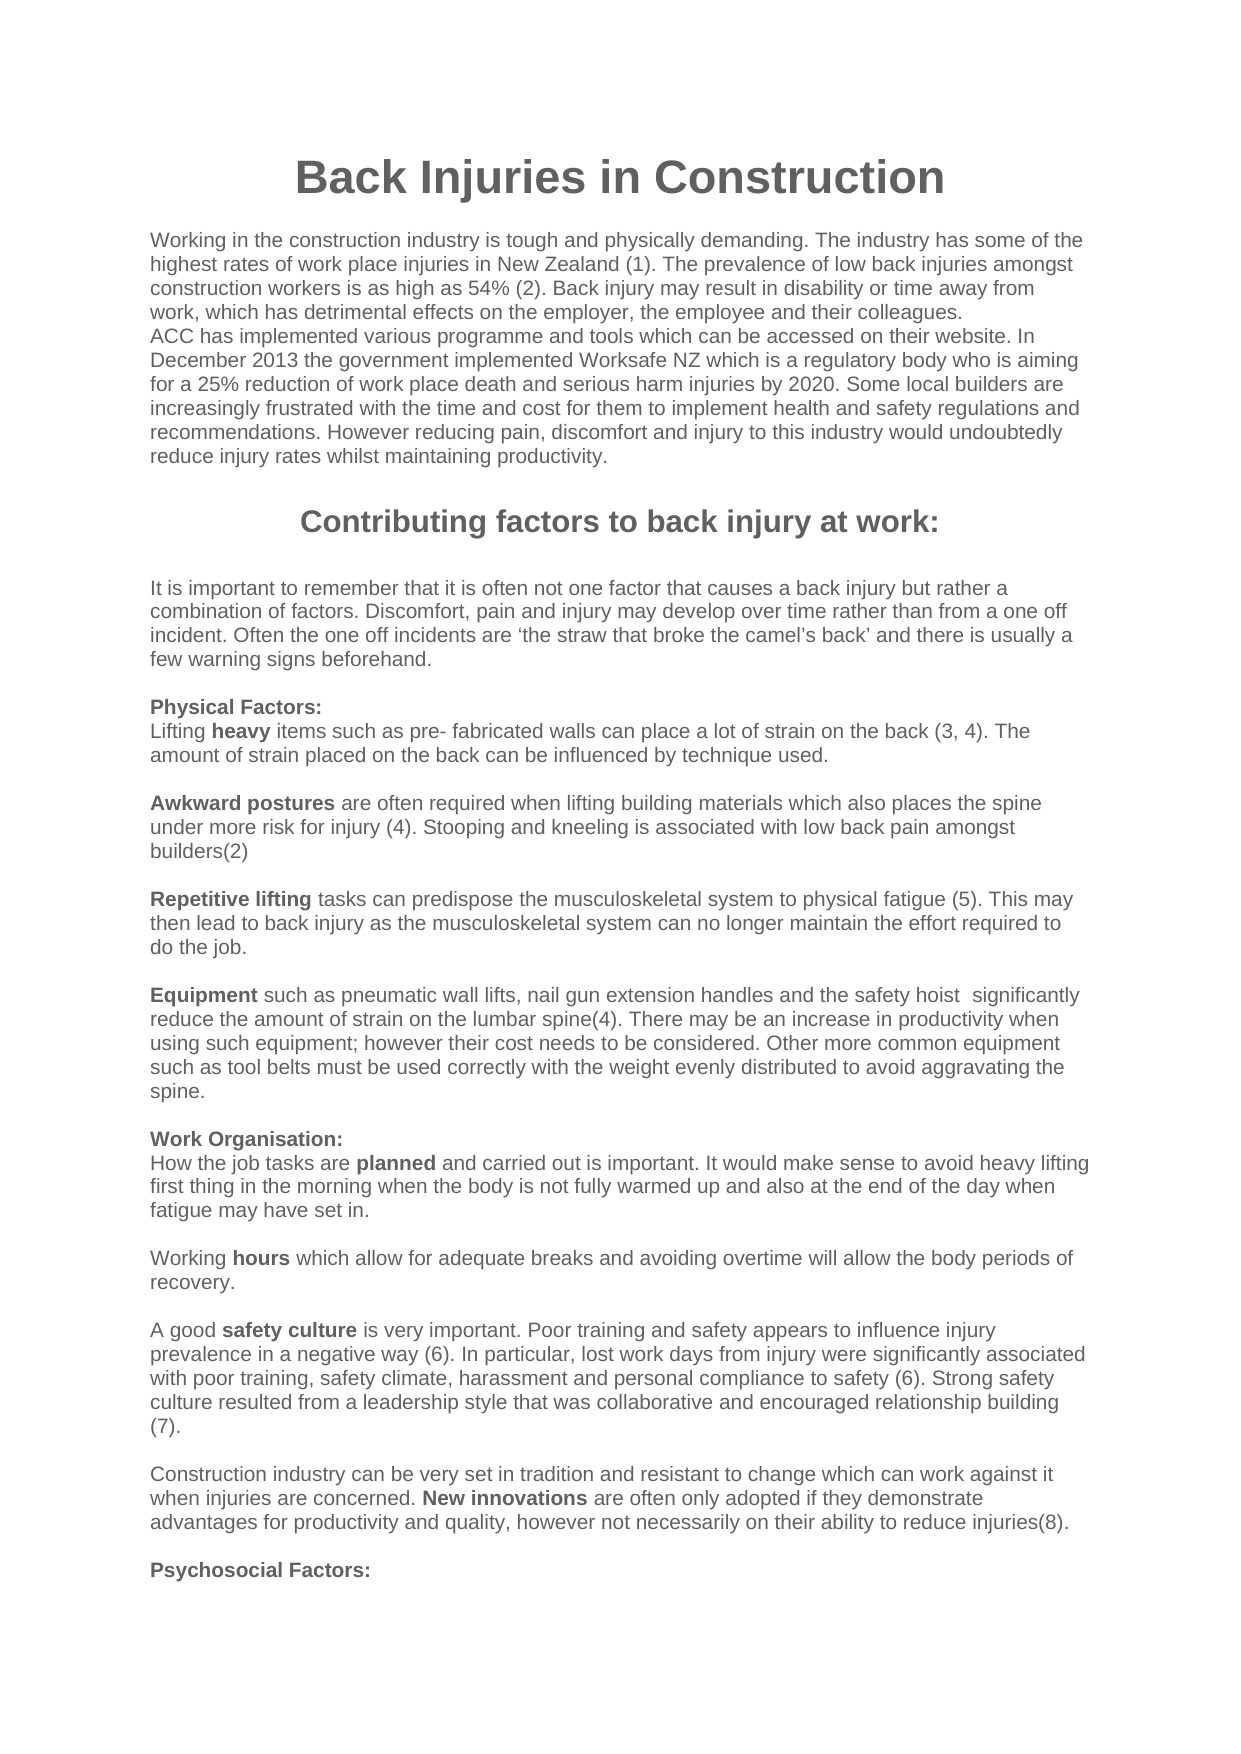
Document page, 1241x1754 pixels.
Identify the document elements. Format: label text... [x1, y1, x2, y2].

text Back Injuries in Construction [150, 150, 1090, 204]
text Repetitive lifting tasks can predispose the musculoskeletal system to physical fatigue (5). This may then lead to back injury as the musculoskeletal system can no longer maintain the effort required to do the job. [150, 887, 1090, 959]
text Lifting heavy items such as pre- fabricated walls can place a lot of strain on the back (3, 4). The amount of strain placed on the back can be influenced by technique used. [150, 719, 1090, 767]
text It is important to remember that it is often not one factor that causes a back injury but rather a combination of factors. Discomfort, pain and injury may develop over time rather than from a one off incident. Often the one off incidents are ‘the straw that broke the camel’s back’ and there is usually a few warning signs beforehand. [150, 575, 1090, 671]
text Working hours which allow for adequate breaks and avoiding overtime will allow the body periods of recovery. [150, 1246, 1090, 1294]
text Equipment such as pneumatic wall lifts, nail gun extension handles and the safety hoist significantly reduce the amount of strain on the lumbar spine(4). There may be an increase in productivity when using such equipment; however their cost needs to be considered. Other more common equipment such as tool belts must be used correctly with the weight evenly distributed to avoid aggravating the spine. [150, 983, 1090, 1102]
text Physical Factors: [150, 695, 1090, 719]
text Construction industry can be very set in tradition and resistant to change which can work against it when injuries are concerned. New innovations are often only adopted if they demonstrate advantages for productivity and quality, however not necessarily on their ability to reduce injuries(8). [150, 1462, 1090, 1534]
text Contributing factors to back injury at work: [150, 503, 1090, 539]
text Working in the construction industry is tough and physically demanding. The industry has some of the highest rates of work place injuries in New Zealand (1). The prevalence of low back injuries amongst construction workers is as high as 54% (2). Back injury may result in disability or time away from work, which has detrimental effects on the employer, the employee and their colleagues. [150, 228, 1090, 324]
text How the job tasks are planned and carried out is important. It would make sense to avoid heavy lifting first thing in the morning when the body is not fully warmed up and also at the end of the day when fatigue may have set in. [150, 1150, 1090, 1222]
text Awkward postures are often required when lifting building materials which also places the spine under more risk for injury (4). Stooping and kneeling is associated with low back pain amongst builders(2) [150, 791, 1090, 863]
text ACC has implemented various programme and tools which can be accessed on their website. In December 2013 the government implemented Worksafe NZ which is a regulatory body who is aiming for a 25% reduction of work place death and serious harm injuries by 2020. Some local builders are increasingly frustrated with the time and cost for them to implement health and safety regulations and recommendations. However reducing pain, discomfort and injury to this industry would undoubtedly reduce injury rates whilst maintaining productivity. [150, 324, 1090, 467]
text A good safety culture is very important. Poor training and safety appears to influence injury prevalence in a negative way (6). In particular, lost work days from injury were significantly associated with poor training, safety climate, harassment and personal compliance to safety (6). Strong safety culture resulted from a leadership style that was collaborative and encouraged relationship building (7). [150, 1318, 1090, 1438]
text Psychosocial Factors: [150, 1558, 1090, 1582]
text Work Organisation: [150, 1126, 1090, 1150]
